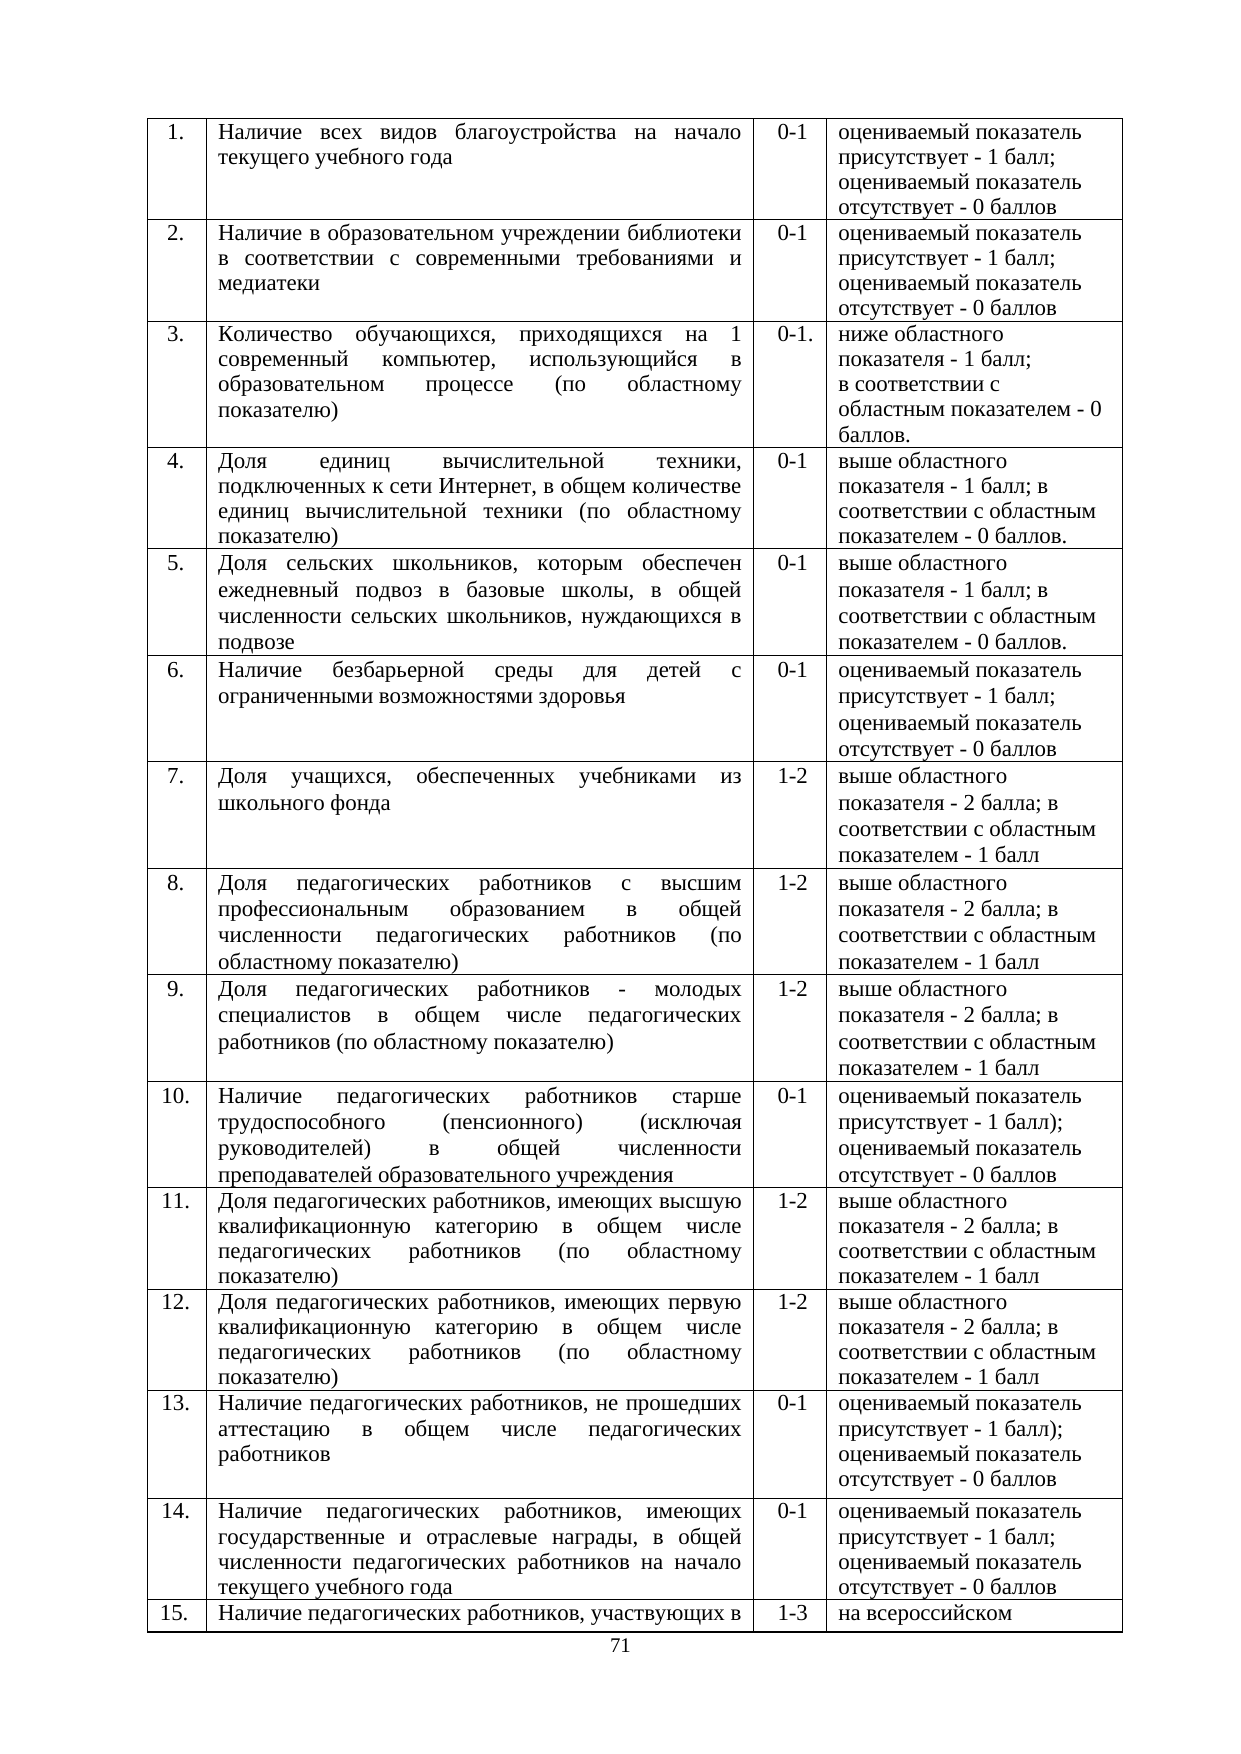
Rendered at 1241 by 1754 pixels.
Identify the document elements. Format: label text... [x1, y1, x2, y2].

table_cell Наличие педагогических работников, имеющих государственные и отраслевые награды, в общей численности педагогических работников на начало текущего учебного года [207, 1499, 753, 1599]
table_cell 1-2 [754, 869, 826, 974]
table_cell 5. [148, 549, 206, 655]
table_cell Наличие в образовательном учреждении библиотеки в соответствии с современными требованиями и медиатеки [207, 220, 753, 321]
table_cell 1-2 [754, 975, 826, 1081]
table_cell оцениваемый показатель присутствует - 1 балл; оцениваемый показатель отсутствует - 0 баллов [827, 119, 1122, 219]
table_cell выше областного показателя - 2 балла; в соответствии с областным показателем - 1 балл [827, 869, 1122, 974]
table_cell ниже областного показателя - 1 балл; в соответствии с областным показателем - 0 баллов. [827, 322, 1122, 447]
table_cell выше областного показателя - 1 балл; в соответствии с областным показателем - 0 баллов. [827, 448, 1122, 548]
table_cell оцениваемый показатель присутствует - 1 балл; оцениваемый показатель отсутствует - 0 баллов [827, 1499, 1122, 1599]
table_cell оцениваемый показатель присутствует - 1 балл); оцениваемый показатель отсутствует - 0 баллов [827, 1082, 1122, 1187]
table_cell 13. [148, 1391, 206, 1498]
table_cell 0-1 [754, 448, 826, 548]
table_cell 1-2 [754, 762, 826, 868]
table_cell Наличие всех видов благоустройства на начало текущего учебного года [207, 119, 753, 219]
table_cell 7. [148, 762, 206, 868]
table_cell 15. [148, 1600, 206, 1631]
table_cell 11. [148, 1188, 206, 1288]
table_cell 10. [148, 1082, 206, 1187]
table_cell оцениваемый показатель присутствует - 1 балл); оцениваемый показатель отсутствует - 0 баллов [827, 1391, 1122, 1498]
table_cell 9. [148, 975, 206, 1081]
table_cell 6. [148, 656, 206, 761]
table_cell Доля учащихся, обеспеченных учебниками из школьного фонда [207, 762, 753, 868]
table_cell 0-1 [754, 1391, 826, 1498]
table_cell 0-1 [754, 1082, 826, 1187]
table_cell 12. [148, 1290, 206, 1390]
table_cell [827, 1600, 1122, 1631]
table_cell 0-1 [754, 549, 826, 655]
table_cell оцениваемый показатель присутствует - 1 балл; оцениваемый показатель отсутствует - 0 баллов [827, 220, 1122, 321]
table_cell 0-1 [754, 1499, 826, 1599]
table_cell 1-2 [754, 1290, 826, 1390]
table_cell выше областного показателя - 2 балла; в соответствии с областным показателем - 1 балл [827, 1290, 1122, 1390]
table_cell Доля педагогических работников - молодых специалистов в общем числе педагогических работников (по областному показателю) [207, 975, 753, 1081]
table_cell оцениваемый показатель присутствует - 1 балл; оцениваемый показатель отсутствует - 0 баллов [827, 656, 1122, 761]
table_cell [207, 1600, 753, 1631]
table_cell 0-1. [754, 322, 826, 447]
table_cell Доля сельских школьников, которым обеспечен ежедневный подвоз в базовые школы, в общей численности сельских школьников, нуждающихся в подвозе [207, 549, 753, 655]
table_cell Доля педагогических работников с высшим профессиональным образованием в общей численности педагогических работников (по областному показателю) [207, 869, 753, 974]
table_cell 1-2 [754, 1188, 826, 1288]
table_cell 1. [148, 119, 206, 219]
table_cell Наличие педагогических работников, не прошедших аттестацию в общем числе педагогических работников [207, 1391, 753, 1498]
table_cell 0-1 [754, 220, 826, 321]
table_cell Доля педагогических работников, имеющих высшую квалификационную категорию в общем числе педагогических работников (по областному показателю) [207, 1188, 753, 1288]
table_cell 4. [148, 448, 206, 548]
table_cell 2. [148, 220, 206, 321]
table_cell Доля единиц вычислительной техники, подключенных к сети Интернет, в общем количестве единиц вычислительной техники (по областному показателю) [207, 448, 753, 548]
table_cell Наличие безбарьерной среды для детей с ограниченными возможностями здоровья [207, 656, 753, 761]
table_cell 3. [148, 322, 206, 447]
table_cell Количество обучающихся, приходящихся на 1 современный компьютер, использующийся в образовательном процессе (по областному показателю) [207, 322, 753, 447]
table_cell 1-3 [754, 1600, 826, 1631]
table_cell Доля педагогических работников, имеющих первую квалификационную категорию в общем числе педагогических работников (по областному показателю) [207, 1290, 753, 1390]
table_cell 14. [148, 1499, 206, 1599]
table_cell 0-1 [754, 656, 826, 761]
table_cell выше областного показателя - 2 балла; в соответствии с областным показателем - 1 балл [827, 975, 1122, 1081]
table_cell 8. [148, 869, 206, 974]
table_cell 0-1 [754, 119, 826, 219]
table_cell выше областного показателя - 2 балла; в соответствии с областным показателем - 1 балл [827, 1188, 1122, 1288]
table_cell Наличие педагогических работников старше трудоспособного (пенсионного) (исключая руководителей) в общей численности преподавателей образовательного учреждения [207, 1082, 753, 1187]
table_cell выше областного показателя - 1 балл; в соответствии с областным показателем - 0 баллов. [827, 549, 1122, 655]
table_cell выше областного показателя - 2 балла; в соответствии с областным показателем - 1 балл [827, 762, 1122, 868]
